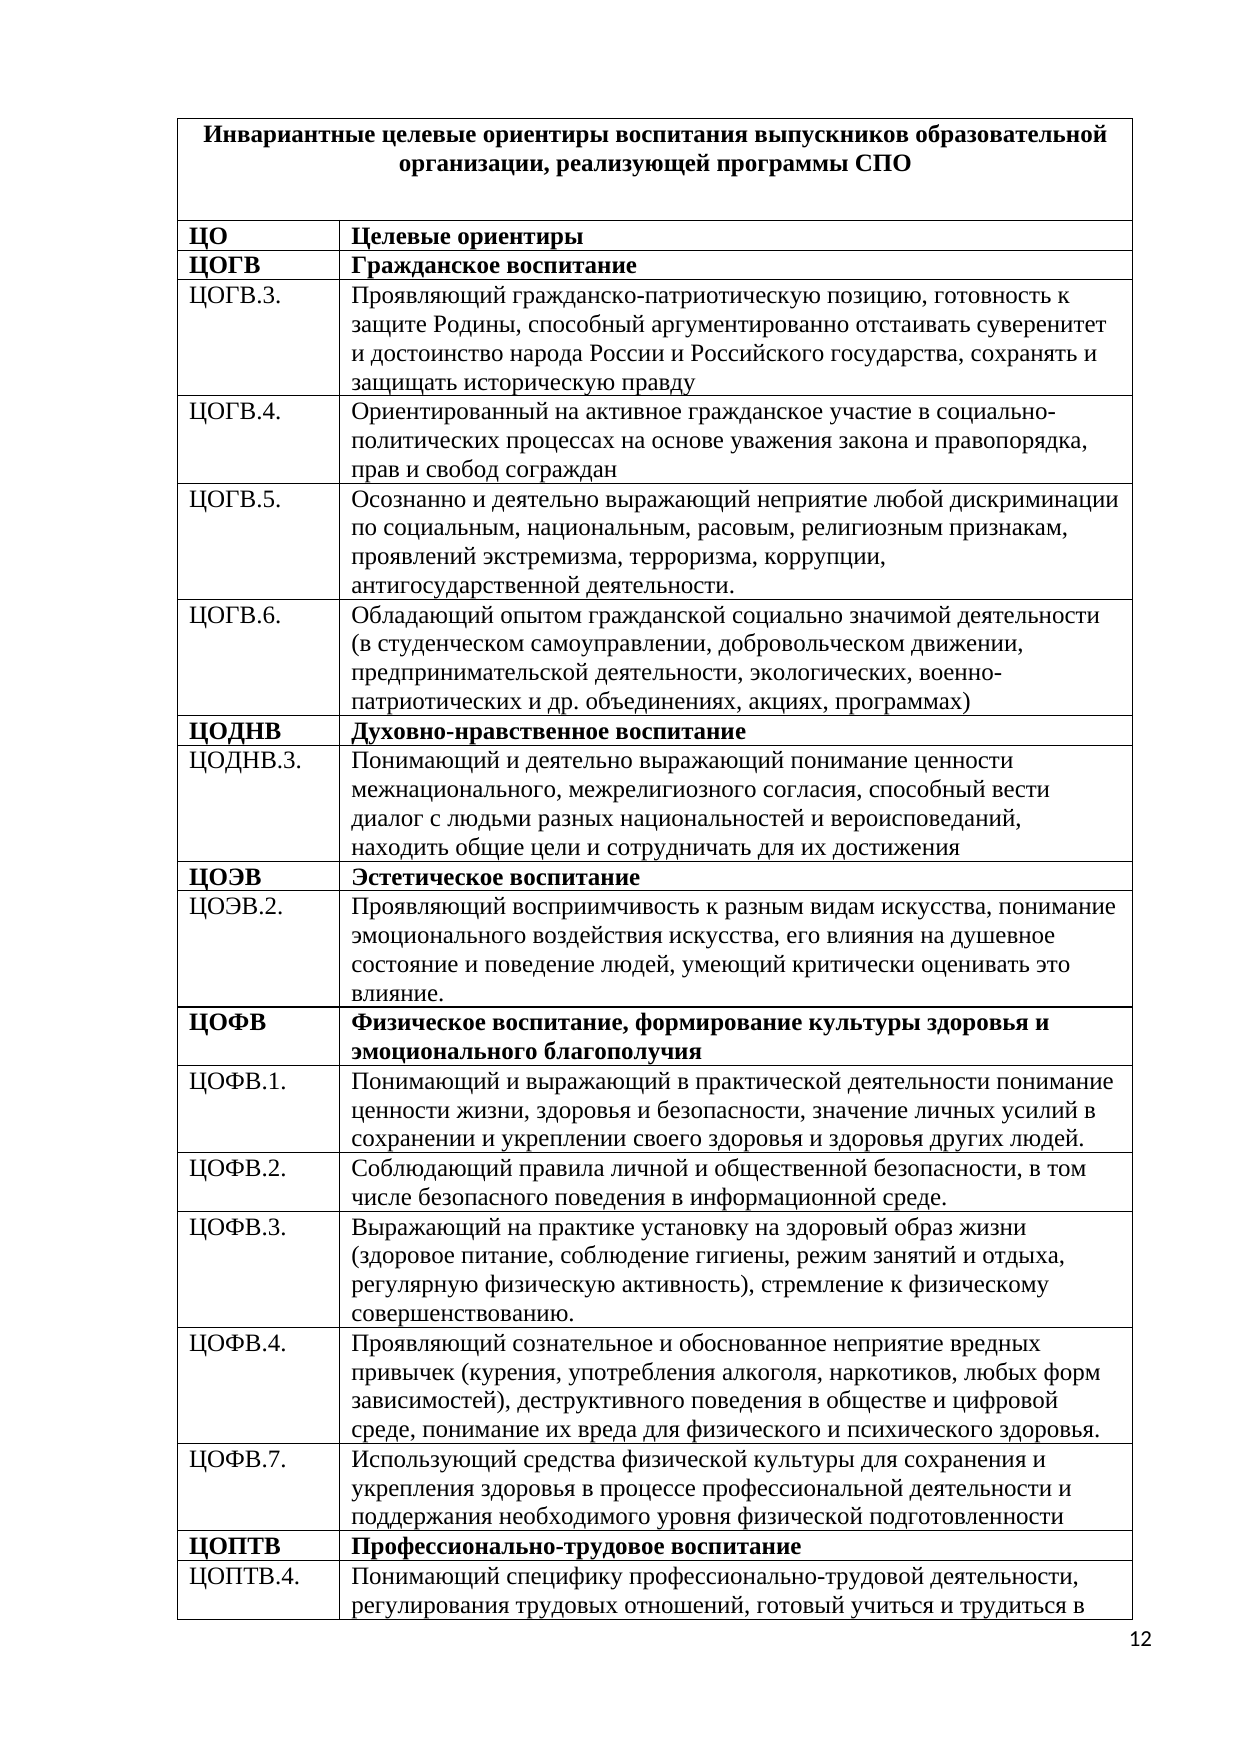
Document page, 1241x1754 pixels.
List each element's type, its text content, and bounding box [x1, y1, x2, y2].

table_cell Физическое воспитание, формирование культуры здоровья и эмоционального благополучия [340, 1008, 1132, 1065]
table_cell Гражданское воспитание [340, 251, 1132, 279]
table_cell ЦОФВ.2. [178, 1153, 339, 1211]
table_cell ЦО [178, 221, 339, 249]
table_cell Духовно-нравственное воспитание [340, 716, 1132, 744]
table_cell Проявляющий гражданско-патриотическую позицию, готовность к защите Родины, способный аргументированно отстаивать суверенитет и достоинство народа России и Российского государства, сохранять и защищать историческую правду [340, 280, 1132, 395]
table_cell ЦОФВ.4. [178, 1328, 339, 1443]
table_cell ЦОЭВ [178, 862, 339, 890]
table_cell Понимающий и выражающий в практической деятельности понимание ценности жизни, здоровья и безопасности, значение личных усилий в сохранении и укреплении своего здоровья и здоровья других людей. [340, 1066, 1132, 1152]
table_cell Соблюдающий правила личной и общественной безопасности, в том числе безопасного поведения в информационной среде. [340, 1153, 1132, 1211]
table_cell ЦОФВ.1. [178, 1066, 339, 1152]
table_cell ЦОЭВ.2. [178, 891, 339, 1006]
table_cell Понимающий и деятельно выражающий понимание ценности межнационального, межрелигиозного согласия, способный вести диалог с людьми разных национальностей и вероисповеданий, находить общие цели и сотрудничать для их достижения [340, 746, 1132, 861]
table_cell Обладающий опытом гражданской социально значимой деятельности (в студенческом самоуправлении, добровольческом движении, предпринимательской деятельности, экологических, военно-патриотических и др. объединениях, акциях, программах) [340, 600, 1132, 715]
table_cell ЦОПТВ [178, 1531, 339, 1560]
table_cell ЦОФВ.7. [178, 1444, 339, 1530]
table_cell ЦОПТВ.4. [178, 1561, 339, 1618]
table_cell Выражающий на практике установку на здоровый образ жизни (здоровое питание, соблюдение гигиены, режим занятий и отдыха, регулярную физическую активность), стремление к физическому совершенствованию. [340, 1212, 1132, 1327]
table_cell ЦОГВ.4. [178, 396, 339, 483]
table_cell Проявляющий восприимчивость к разным видам искусства, понимание эмоционального воздействия искусства, его влияния на душевное состояние и поведение людей, умеющий критически оценивать это влияние. [340, 891, 1132, 1006]
table_cell Ориентированный на активное гражданское участие в социально-политических процессах на основе уважения закона и правопорядка, прав и свобод сограждан [340, 396, 1132, 483]
table_cell Осознанно и деятельно выражающий неприятие любой дискриминации по социальным, национальным, расовым, религиозным признакам, проявлений экстремизма, терроризма, коррупции, антигосударственной деятельности. [340, 484, 1132, 599]
table_header Инвариантные целевые ориентиры воспитания выпускников образовательной организации, реализующей программы СПО [178, 119, 1132, 220]
table_cell Профессионально-трудовое воспитание [340, 1531, 1132, 1560]
table_cell Использующий средства физической культуры для сохранения и укрепления здоровья в процессе профессиональной деятельности и поддержания необходимого уровня физической подготовленности [340, 1444, 1132, 1530]
table_cell ЦОДНВ.3. [178, 746, 339, 861]
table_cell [340, 1561, 1132, 1618]
table_cell Эстетическое воспитание [340, 862, 1132, 890]
table_cell ЦОФВ.3. [178, 1212, 339, 1327]
table_cell ЦОГВ [178, 251, 339, 279]
table_cell Целевые ориентиры [340, 221, 1132, 249]
table_cell ЦОГВ.5. [178, 484, 339, 599]
table_cell ЦОФВ [178, 1008, 339, 1065]
table_cell Проявляющий сознательное и обоснованное неприятие вредных привычек (курения, употребления алкоголя, наркотиков, любых форм зависимостей), деструктивного поведения в обществе и цифровой среде, понимание их вреда для физического и психического здоровья. [340, 1328, 1132, 1443]
table_cell ЦОДНВ [178, 716, 339, 744]
table_cell ЦОГВ.6. [178, 600, 339, 715]
table_cell ЦОГВ.3. [178, 280, 339, 395]
